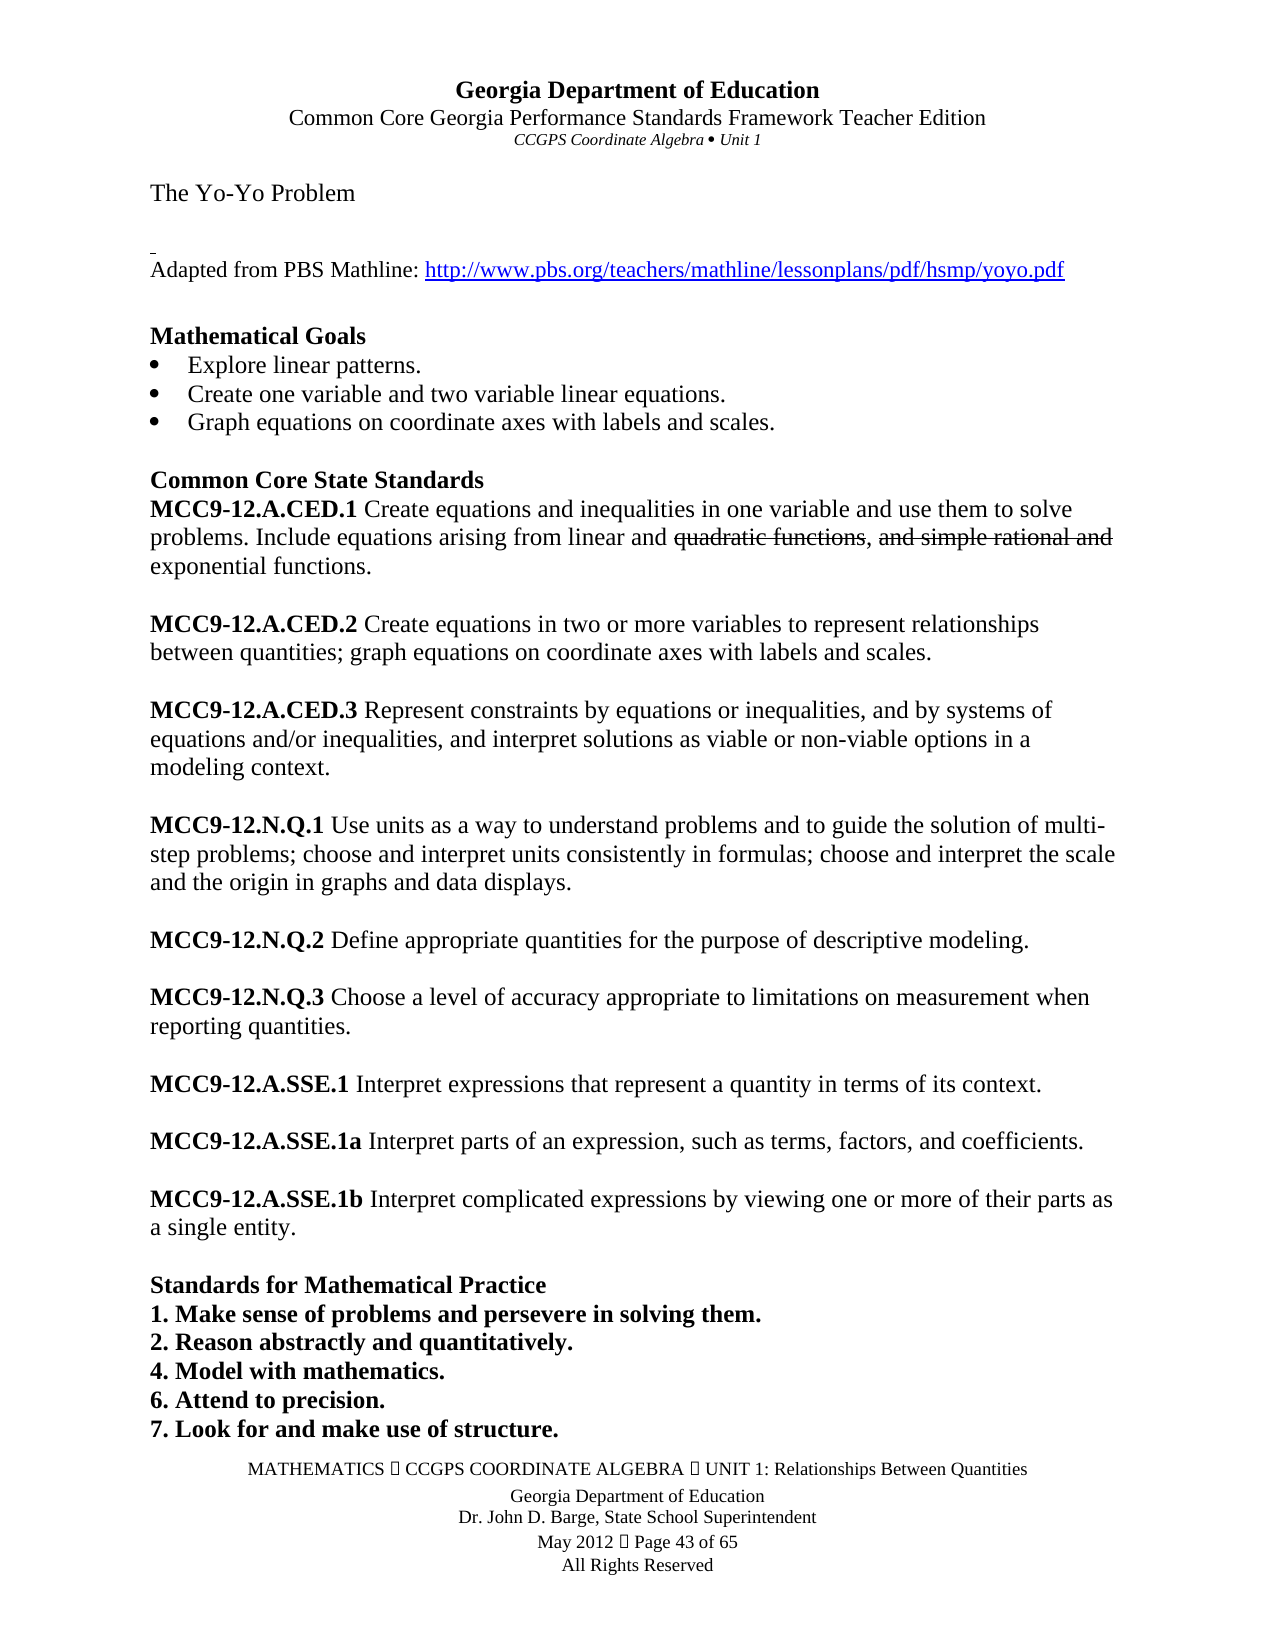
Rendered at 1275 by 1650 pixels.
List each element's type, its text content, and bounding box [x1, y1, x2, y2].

text 7. Look for and make use of structure. [150, 1414, 1144, 1442]
text 2. Reason abstractly and quantitatively. [150, 1327, 1125, 1356]
list Create one variable and two variable linear equations. [150, 379, 1125, 407]
text 1. Make sense of problems and persevere in solving them. [150, 1299, 1125, 1327]
list Explore linear patterns. [150, 350, 1125, 379]
text MCC9-12.A.SSE.1 Interpret expressions that represent a quantity in terms of its context. [150, 1069, 1125, 1097]
text 4. Model with mathematics. [150, 1356, 1125, 1385]
text MCC9-12.A.SSE.1b Interpret complicated expressions by viewing one or more of their parts as a single entity. [150, 1184, 1125, 1241]
text MCC9-12.A.CED.2 Create equations in two or more variables to represent relationships between quantities; graph equations on coordinate axes with labels and scales. [150, 609, 1125, 666]
text 6. Attend to precision. [150, 1385, 1144, 1414]
text Adapted from PBS Mathline: http://www.pbs.org/teachers/mathline/lessonplans/pdf/hsmp/yoyo.pdf [150, 256, 1080, 283]
text MCC9-12.N.Q.3 Choose a level of accuracy appropriate to limitations on measurement when reporting quantities. [150, 982, 1125, 1040]
text MCC9-12.N.Q.2 Define appropriate quantities for the purpose of descriptive modeling. [150, 925, 1125, 954]
text MCC9-12.A.CED.3 Represent constraints by equations or inequalities, and by systems of equations and/or inequalities, and interpret solutions as viable or non-viable options in a modeling context. [150, 695, 1125, 781]
list Graph equations on coordinate axes with labels and scales. [150, 407, 1125, 436]
subtitle There will 21 pennies in each spoke coming out from the center penny. The Yo-Yo Problem [150, 178, 1125, 207]
text MCC9-12.A.SSE.1a Interpret parts of an expression, such as terms, factors, and coefficients. [150, 1126, 1125, 1155]
text Common Core State Standards [150, 465, 1125, 494]
text Mathematical Goals [150, 321, 1125, 350]
text MCC9-12.N.Q.1 Use units as a way to understand problems and to guide the solution of multi-step problems; choose and interpret units consistently in formulas; choose and interpret the scale and the origin in graphs and data displays. [150, 810, 1125, 896]
text MCC9-12.A.CED.1 Create equations and inequalities in one variable and use them to solve problems. Include equations arising from linear and quadratic functions, and simple rational and exponential functions. [150, 494, 1125, 580]
text Standards for Mathematical Practice [150, 1270, 1125, 1299]
